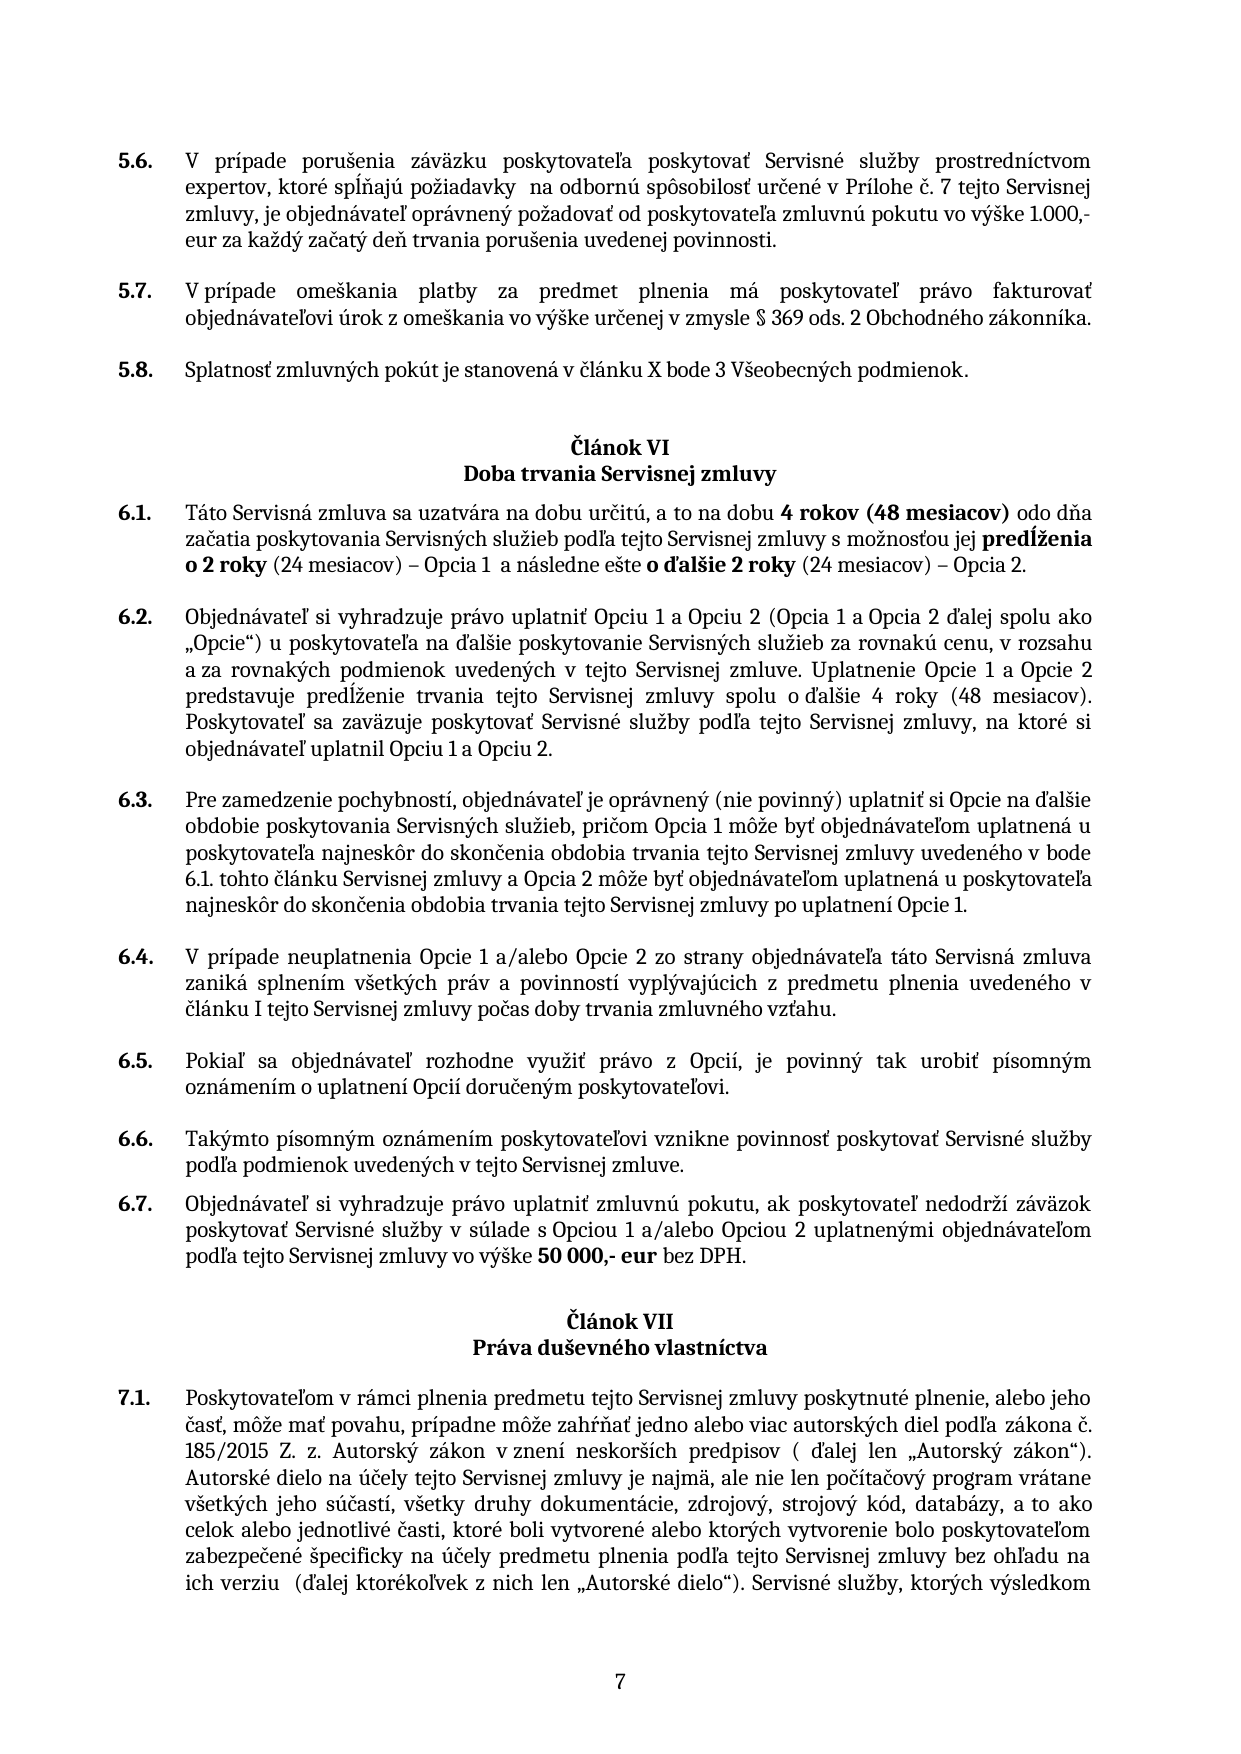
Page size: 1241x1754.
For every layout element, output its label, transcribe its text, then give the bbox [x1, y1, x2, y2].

list V prípade neuplatnenia Opcie 1 a/alebo Opcie 2 zo strany objednávateľa táto Servisná zmluva zaniká splnením všetkých práv a povinností vyplývajúcich z predmetu plnenia uvedeného v článku I tejto Servisnej zmluvy počas doby trvania zmluvného vzťahu. [118, 943, 1092, 1023]
list Táto Servisná zmluva sa uzatvára na dobu určitú, a to na dobu 4 rokov (48 mesiacov) odo dňa začatia poskytovania Servisných služieb podľa tejto Servisnej zmluvy s možnosťou jej predĺženia o 2 roky (24 mesiacov) – Opcia 1 a následne ešte o ďalšie 2 roky (24 mesiacov) – Opcia 2. [118, 499, 1092, 579]
list Pre zamedzenie pochybností, objednávateľ je oprávnený (nie povinný) uplatniť si Opcie na ďalšie obdobie poskytovania Servisných služieb, pričom Opcia 1 môže byť objednávateľom uplatnená u poskytovateľa najneskôr do skončenia obdobia trvania tejto Servisnej zmluvy uvedeného v bode 6.1. tohto článku Servisnej zmluvy a Opcia 2 môže byť objednávateľom uplatnená u poskytovateľa najneskôr do skončenia obdobia trvania tejto Servisnej zmluvy po uplatnení Opcie 1. [118, 787, 1092, 918]
list Pokiaľ sa objednávateľ rozhodne využiť právo z Opcií, je povinný tak urobiť písomným oznámením o uplatnení Opcií doručeným poskytovateľovi. [118, 1048, 1092, 1100]
subtitle Článok VI [148, 434, 1092, 461]
list Splatnosť zmluvných pokút je stanovená v článku X bode 3 Všeobecných podmienok. [118, 356, 1092, 383]
subtitle Práva duševného vlastníctva [148, 1335, 1092, 1361]
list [118, 1385, 1092, 1596]
subtitle Doba trvania Servisnej zmluvy [148, 461, 1092, 487]
list Objednávateľ si vyhradzuje právo uplatniť Opciu 1 a Opciu 2 (Opcia 1 a Opcia 2 ďalej spolu ako „Opcie“) u poskytovateľa na ďalšie poskytovanie Servisných služieb za rovnakú cenu, v rozsahu a za rovnakých podmienok uvedených v tejto Servisnej zmluve. Uplatnenie Opcie 1 a Opcie 2 predstavuje predĺženie trvania tejto Servisnej zmluvy spolu o ďalšie 4 roky (48 mesiacov). Poskytovateľ sa zaväzuje poskytovať Servisné služby podľa tejto Servisnej zmluvy, na ktoré si objednávateľ uplatnil Opciu 1 a Opciu 2. [118, 604, 1092, 762]
subtitle Článok VII [148, 1308, 1092, 1335]
list Objednávateľ si vyhradzuje právo uplatniť zmluvnú pokutu, ak poskytovateľ nedodrží záväzok poskytovať Servisné služby v súlade s Opciou 1 a/alebo Opciou 2 uplatnenými objednávateľom podľa tejto Servisnej zmluvy vo výške 50 000,- eur bez DPH. [118, 1191, 1092, 1269]
list Takýmto písomným oznámením poskytovateľovi vznikne povinnosť poskytovať Servisné služby podľa podmienok uvedených v tejto Servisnej zmluve. [118, 1125, 1092, 1178]
list V prípade porušenia záväzku poskytovateľa poskytovať Servisné služby prostredníctvom expertov, ktoré spĺňajú požiadavky na odbornú spôsobilosť určené v Prílohe č. 7 tejto Servisnej zmluvy, je objednávateľ oprávnený požadovať od poskytovateľa zmluvnú pokutu vo výške 1.000,- eur za každý začatý deň trvania porušenia uvedenej povinnosti. [118, 148, 1092, 253]
list V prípade omeškania platby za predmet plnenia má poskytovateľ právo fakturovať objednávateľovi úrok z omeškania vo výške určenej v zmysle § 369 ods. 2 Obchodného zákonníka. [118, 278, 1092, 331]
